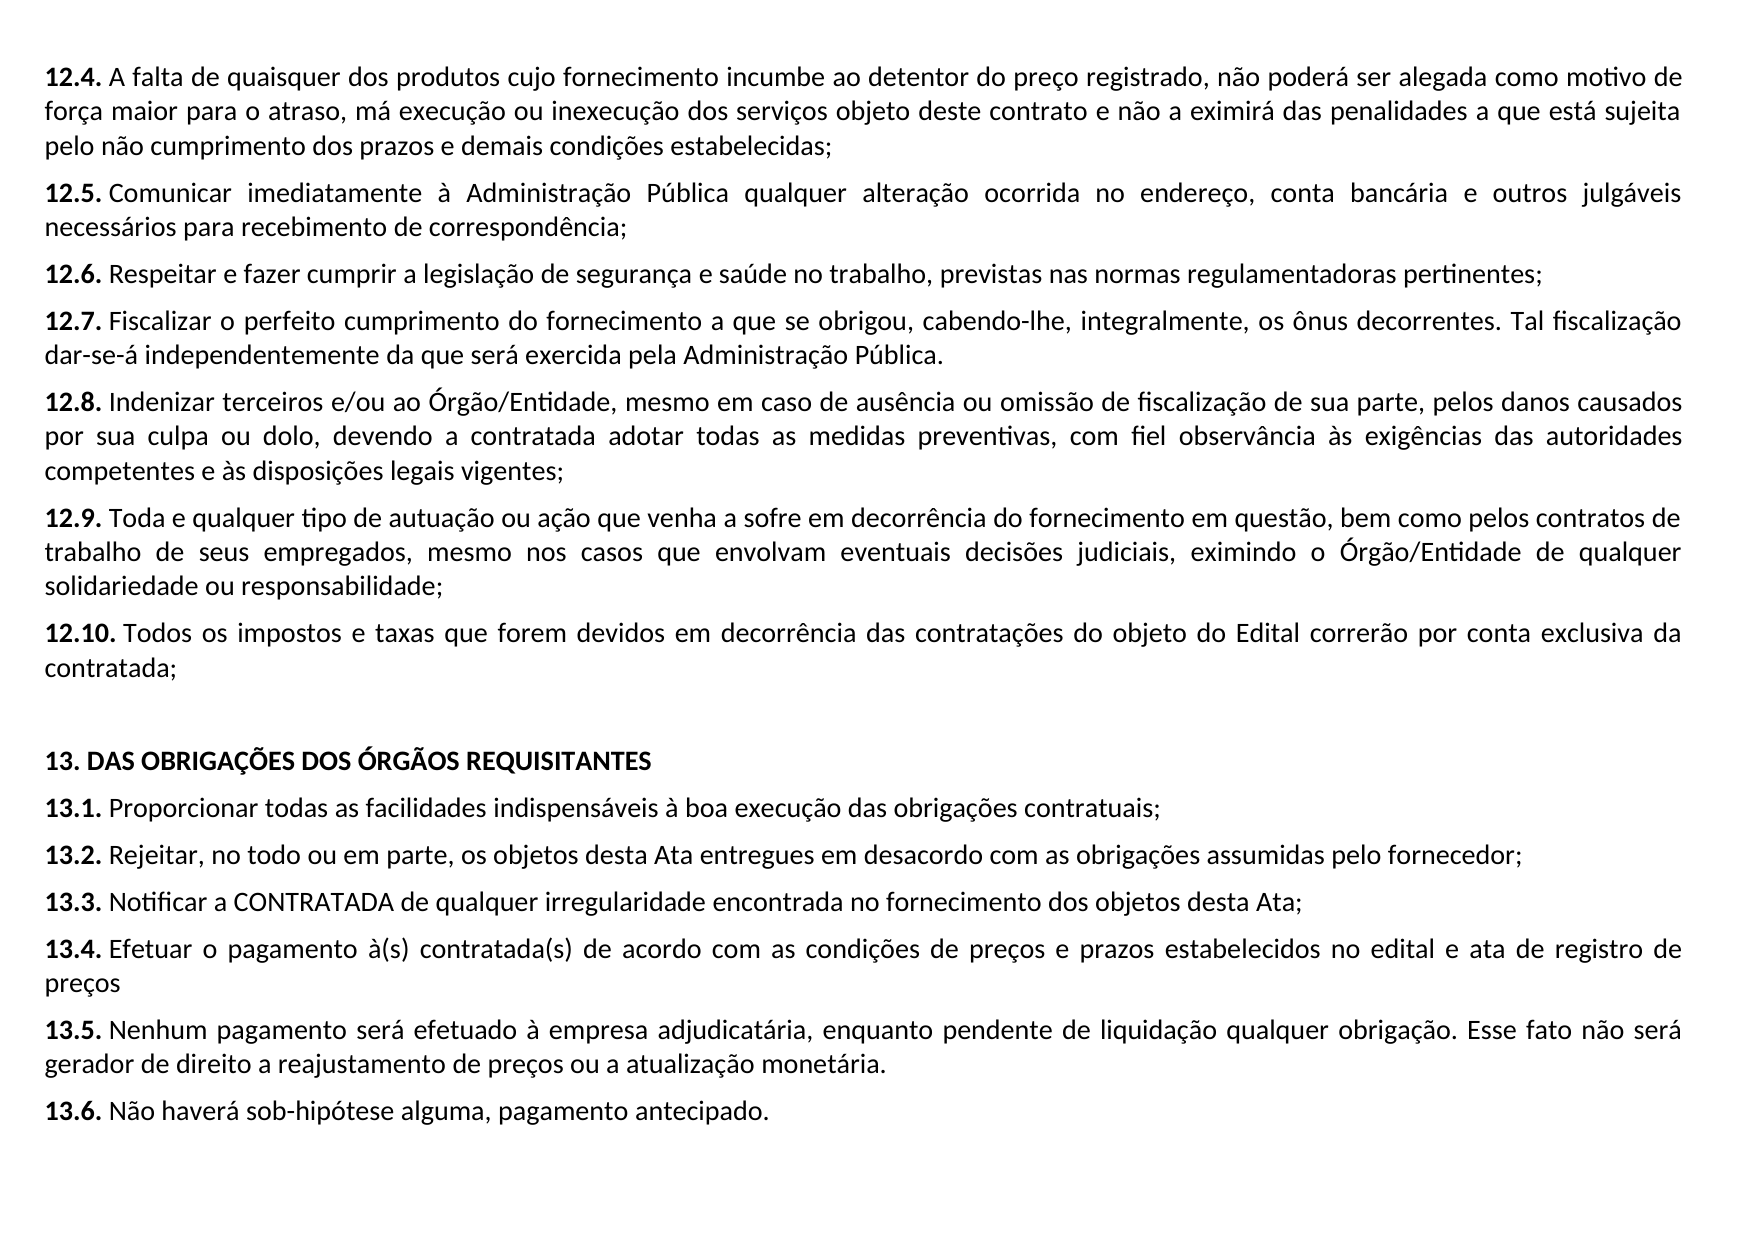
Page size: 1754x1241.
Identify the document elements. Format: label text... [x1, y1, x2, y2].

text 12.5. Comunicar imediatamente à Administração Pública qualquer alteração ocorrida no endereço, conta bancária e outros julgáveis necessários para recebimento de correspondência; [44, 175, 1682, 243]
text 12.9. Toda e qualquer tipo de autuação ou ação que venha a sofre em decorrência do fornecimento em questão, bem como pelos contratos de trabalho de seus empregados, mesmo nos casos que envolvam eventuais decisões judiciais, eximindo o Órgão/Entidade de qualquer solidariedade ou responsabilidade; [44, 500, 1682, 603]
text 12.6. Respeitar e fazer cumprir a legislação de segurança e saúde no trabalho, previstas nas normas regulamentadoras pertinentes; [44, 256, 1682, 290]
text 12.7. Fiscalizar o perfeito cumprimento do fornecimento a que se obrigou, cabendo-lhe, integralmente, os ônus decorrentes. Tal fiscalização dar-se-á independentemente da que será exercida pela Administração Pública. [44, 303, 1682, 372]
text 13.3. Notificar a CONTRATADA de qualquer irregularidade encontrada no fornecimento dos objetos desta Ata; [44, 884, 1682, 918]
text 12.10. Todos os impostos e taxas que forem devidos em decorrência das contratações do objeto do Edital correrão por conta exclusiva da contratada; [44, 615, 1682, 684]
text 13. DAS OBRIGAÇÕES DOS ÓRGÃOS REQUISITANTES [44, 743, 1682, 778]
text 13.2. Rejeitar, no todo ou em parte, os objetos desta Ata entregues em desacordo com as obrigações assumidas pelo fornecedor; [44, 837, 1682, 872]
text 13.6. Não haverá sob-hipótese alguma, pagamento antecipado. [44, 1093, 1682, 1128]
text 13.1. Proporcionar todas as facilidades indispensáveis à boa execução das obrigações contratuais; [44, 790, 1682, 825]
text 13.4. Efetuar o pagamento à(s) contratada(s) de acordo com as condições de preços e prazos estabelecidos no edital e ata de registro de preços [44, 931, 1682, 1000]
text 13.5. Nenhum pagamento será efetuado à empresa adjudicatária, enquanto pendente de liquidação qualquer obrigação. Esse fato não será gerador de direito a reajustamento de preços ou a atualização monetária. [44, 1012, 1682, 1081]
text 12.8. Indenizar terceiros e/ou ao Órgão/Entidade, mesmo em caso de ausência ou omissão de fiscalização de sua parte, pelos danos causados por sua culpa ou dolo, devendo a contratada adotar todas as medidas preventivas, com fiel observância às exigências das autoridades competentes e às disposições legais vigentes; [44, 384, 1682, 487]
text 12.4. A falta de quaisquer dos produtos cujo fornecimento incumbe ao detentor do preço registrado, não poderá ser alegada como motivo de força maior para o atraso, má execução ou inexecução dos serviços objeto deste contrato e não a eximirá das penalidades a que está sujeita pelo não cumprimento dos prazos e demais condições estabelecidas; [44, 59, 1682, 162]
